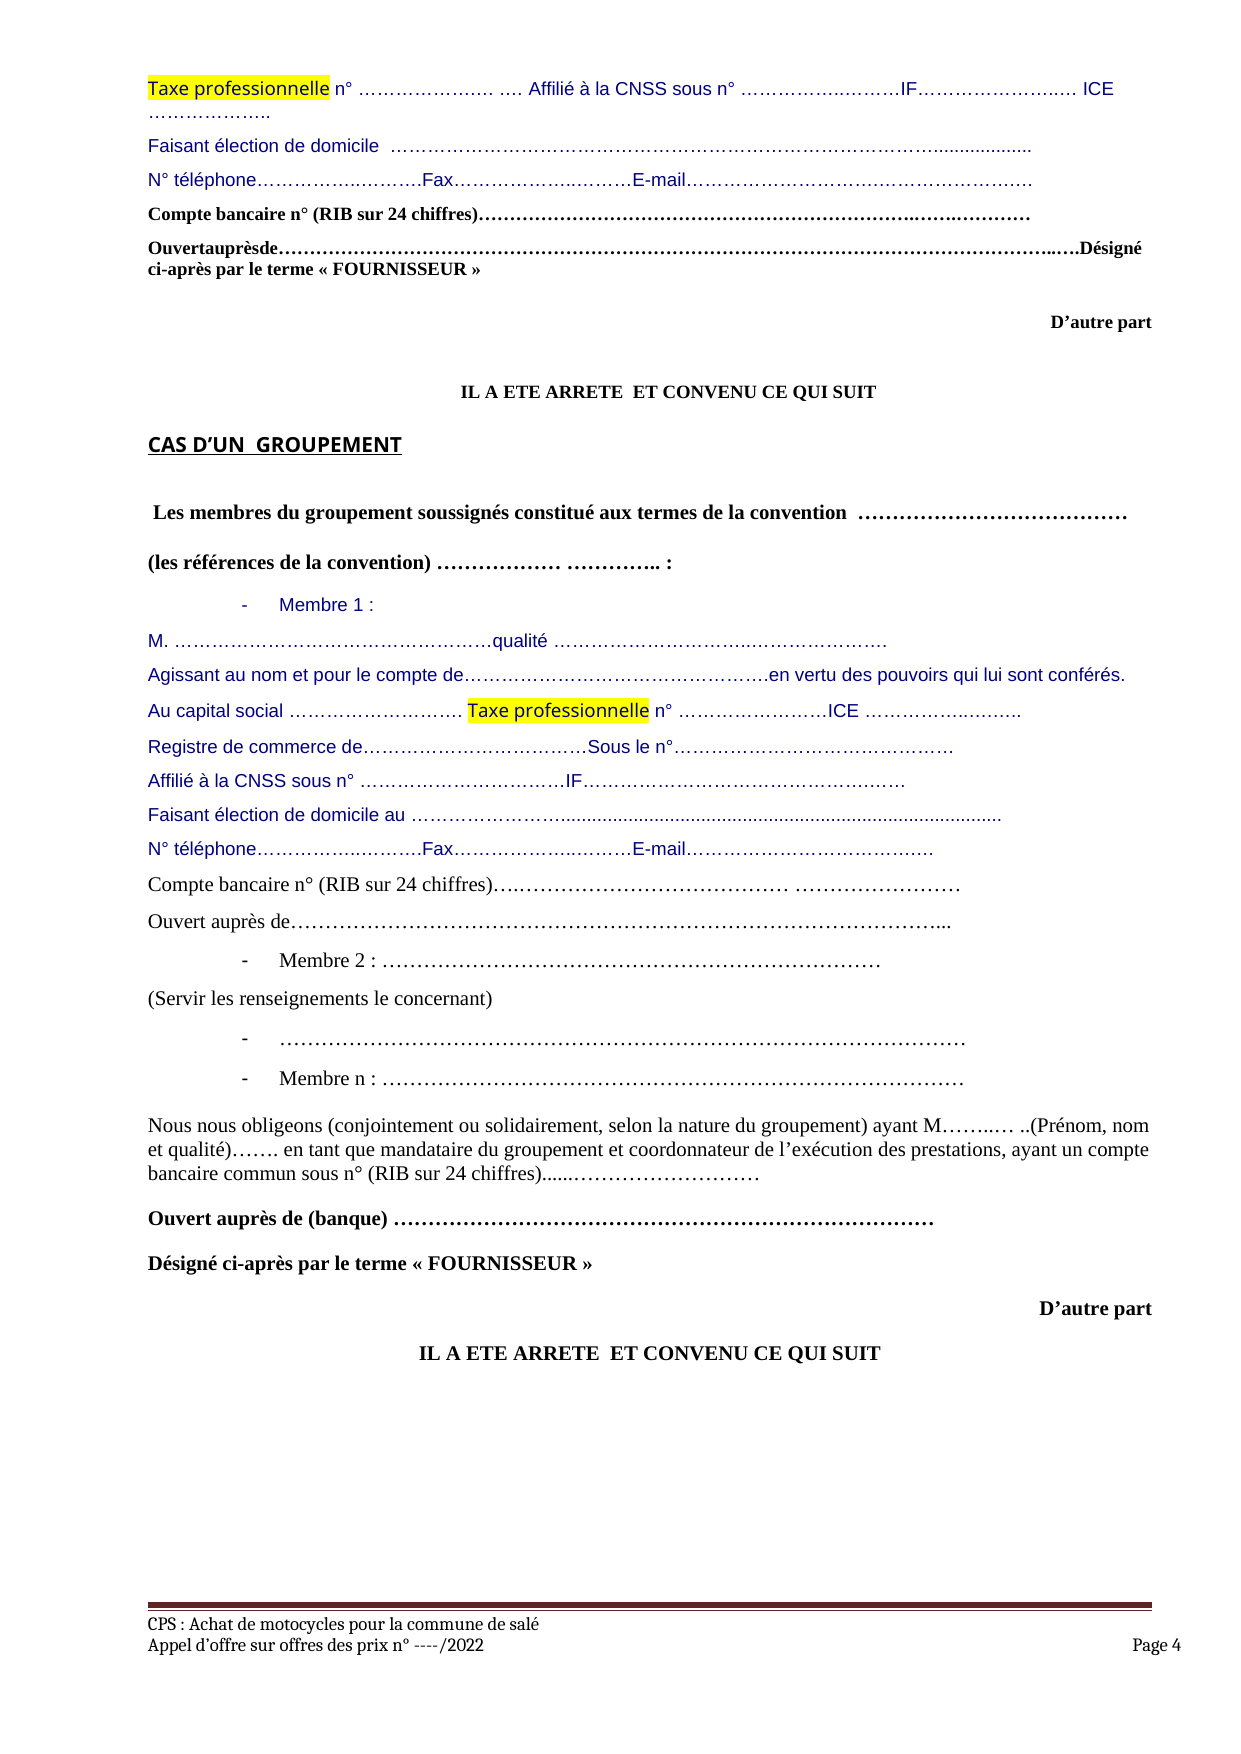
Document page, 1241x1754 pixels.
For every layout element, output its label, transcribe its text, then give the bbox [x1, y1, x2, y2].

text Ouvert auprès de (banque) …………………………………………………………………… [148, 1206, 1152, 1230]
text D’autre part [148, 292, 1152, 338]
text Ouvert auprès de…………………………………………………………………………………... [148, 908, 1152, 933]
text Taxe professionnelle n° ……………….… .… Affilié à la CNSS sous n° ……………..………IF…………………..… ICE ……………….. [148, 75, 1159, 122]
text IL A ETE ARRETE ET CONVENU CE QUI SUIT [185, 359, 1152, 409]
text N° téléphone……………..……….Fax………………..………E-mail……………………………….… [148, 838, 1159, 859]
text D’autre part [148, 1296, 1152, 1320]
text Au capital social ………………………. Taxe professionnelle n° ……………………ICE ……………..….….. [148, 698, 468, 723]
text Compte bancaire n° (RIB sur 24 chiffres)…………………………………………………………….…….………… [148, 203, 1152, 224]
list Membre 2 : ……………………………………………………………… [241, 945, 1152, 973]
list CAS D’UN GROUPEMENT [148, 430, 1152, 458]
text Ouvertauprèsde……………………………………………………………………………………………………………..….Désigné ci-après par le terme « FOURNISSEUR » [148, 237, 1152, 280]
list ……………………………………………………………………………………… [241, 1023, 1152, 1051]
text M. ……………………………………………qualité …………………………..…………………. [148, 629, 1159, 651]
text Affilié à la CNSS sous n° ……………………………IF……………………………………….…… [148, 770, 1159, 791]
text Nous nous obligeons (conjointement ou solidairement, selon la nature du groupement) ayant M……..… ..(Prénom, nom et qualité)……. en tant que mandataire du groupement et coordonnateur de l’exécution des prestations, ayant un compte bancaire commun sous n° (RIB sur 24 chiffres)......……………………… [148, 1113, 1152, 1185]
text N° téléphone……………..……….Fax………………..………E-mail………………………….………………….… [148, 168, 1159, 190]
text Registre de commerce de………………………………Sous le n°……………………………………… [148, 736, 1159, 757]
text IL A ETE ARRETE ET CONVENU CE QUI SUIT [148, 1341, 1152, 1364]
text Faisant élection de domicile au ……………………..................................................................................... [148, 804, 1159, 825]
list Membre n : ………………………………………………………………………… [241, 1063, 1152, 1092]
text Faisant élection de domicile ……………………………………………………………………………................... [148, 134, 1159, 156]
text (Servir les renseignements le concernant) [148, 986, 1152, 1010]
text Les membres du groupement soussignés constitué aux termes de la convention ………………………………… (les références de la convention) ……………… ………….. : [148, 479, 1152, 579]
list Membre 1 : [241, 592, 1152, 617]
text Agissant au nom et pour le compte de………………………………………….en vertu des pouvoirs qui lui sont conférés. [148, 664, 1159, 685]
text Compte bancaire n° (RIB sur 24 chiffres)….………………………………… …………………… [148, 872, 1152, 896]
text Au capital social ………………………. Taxe professionnelle n° ……………………ICE ……………..….….. [649, 698, 1159, 723]
text Désigné ci-après par le terme « FOURNISSEUR » [148, 1251, 1152, 1275]
